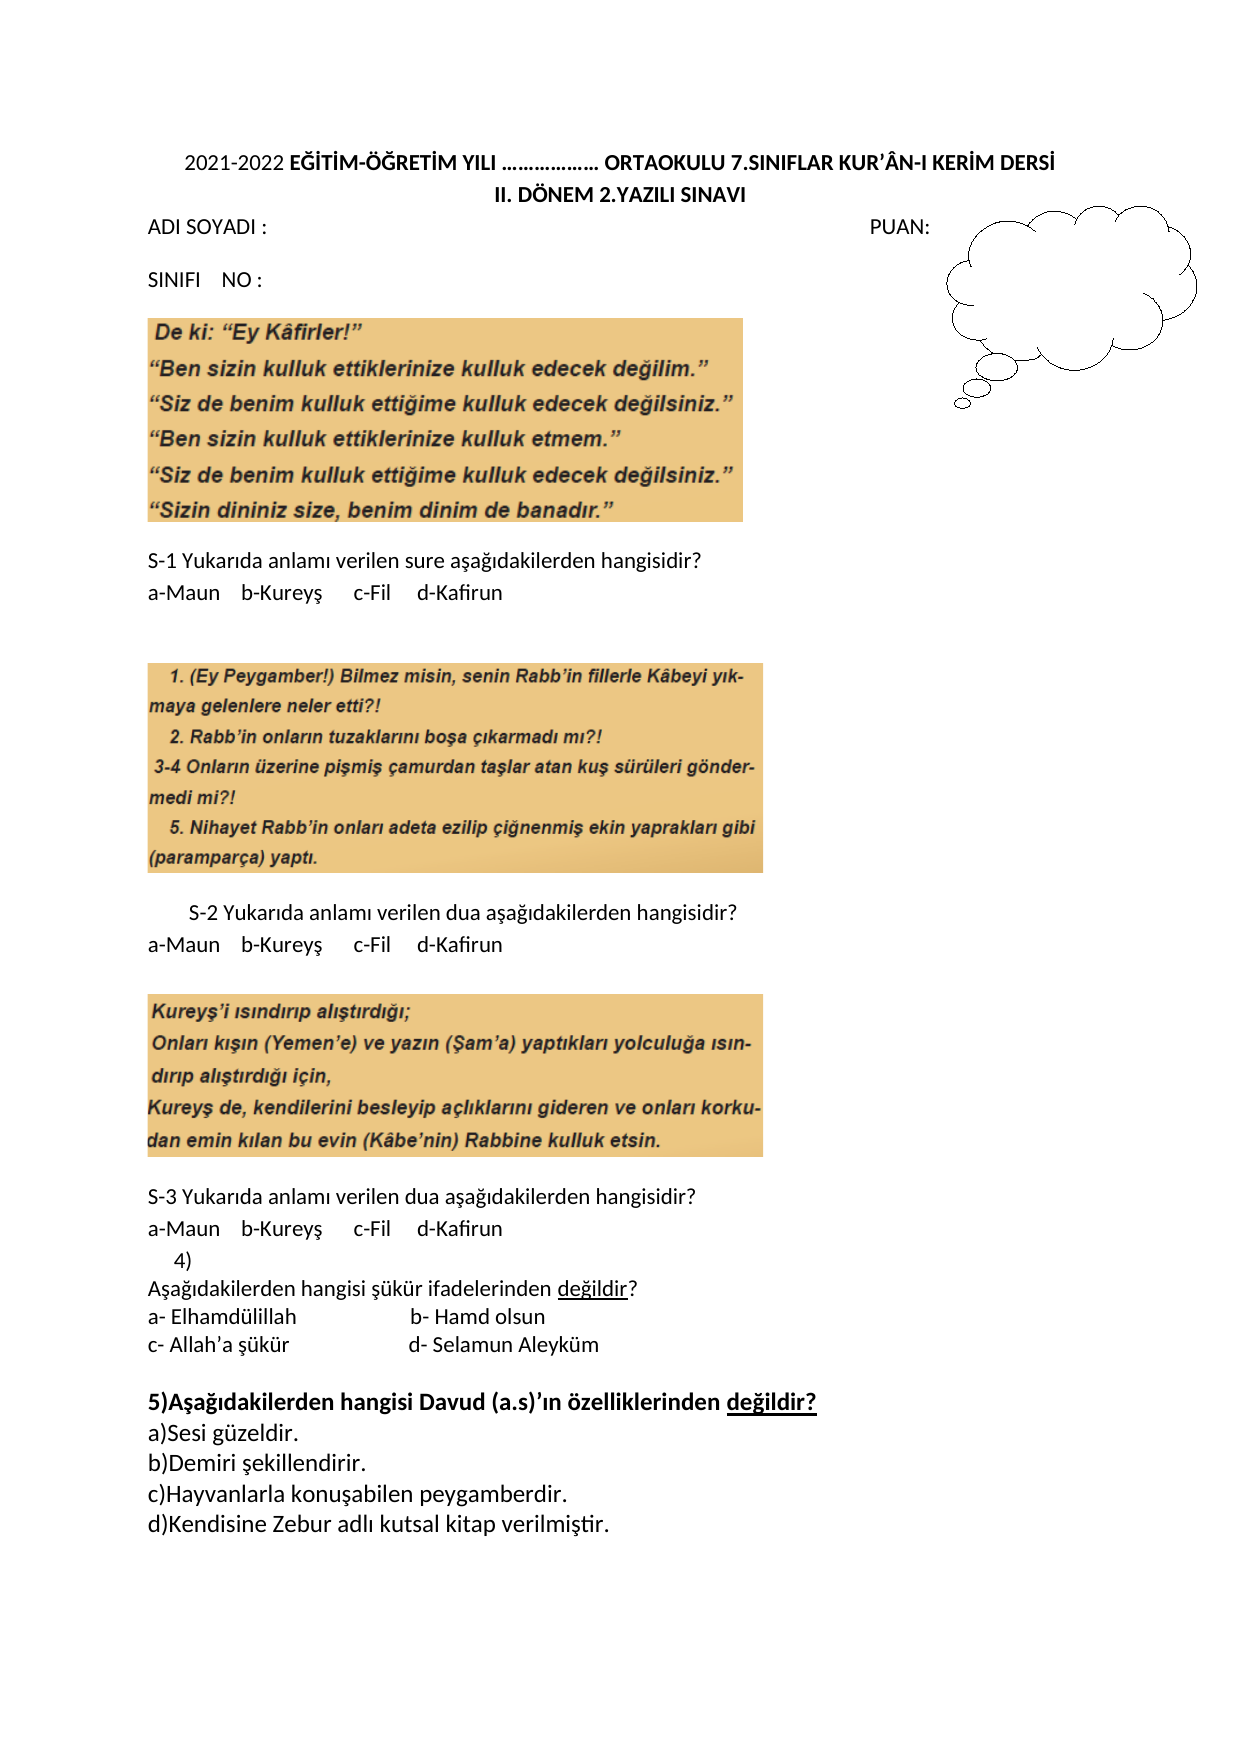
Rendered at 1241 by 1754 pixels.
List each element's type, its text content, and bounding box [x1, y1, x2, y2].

text ADI SOYADI : PUAN: [148, 212, 1043, 240]
picture [147, 994, 764, 1157]
text 2021-2022 EĞİTİM-ÖĞRETİM YILI ……………… ORTAOKULU 7.SINIFLAR KUR’ÂN-I KERİM DERSİ [148, 148, 1093, 176]
text S-3 Yukarıda anlamı verilen dua aşağıdakilerden hangisidir? [148, 1182, 1093, 1210]
text a)Sesi güzeldir. [148, 1417, 1093, 1447]
text b)Demiri şekillendirir. [148, 1447, 1093, 1478]
text a-Maun b-Kureyş c-Fil d-Kafirun [148, 930, 1093, 958]
text a-Maun b-Kureyş c-Fil d-Kafirun [148, 1214, 1093, 1242]
text d)Kendisine Zebur adlı kutsal kitap verilmiştir. [148, 1508, 1093, 1539]
text 4) [148, 1246, 1093, 1274]
text a- Elhamdülillah b- Hamd olsun [148, 1302, 1093, 1330]
text II. DÖNEM 2.YAZILI SINAVI [148, 180, 1093, 208]
text c)Hayvanlarla konuşabilen peygamberdir. [148, 1478, 1093, 1508]
picture [147, 318, 743, 522]
text SINIFI NO : [148, 265, 955, 293]
text c- Allah’a şükür d- Selamun Aleyküm [148, 1330, 1093, 1358]
text Aşağıdakilerden hangisi şükür ifadelerinden değildir? [148, 1274, 1093, 1302]
picture [147, 663, 764, 873]
text S-1 Yukarıda anlamı verilen sure aşağıdakilerden hangisidir? [148, 546, 1093, 574]
text S-2 Yukarıda anlamı verilen dua aşağıdakilerden hangisidir? [148, 898, 1093, 926]
text a-Maun b-Kureyş c-Fil d-Kafirun [148, 578, 1093, 606]
text 5)Aşağıdakilerden hangisi Davud (a.s)’ın özelliklerinden değildir? [148, 1386, 1093, 1417]
